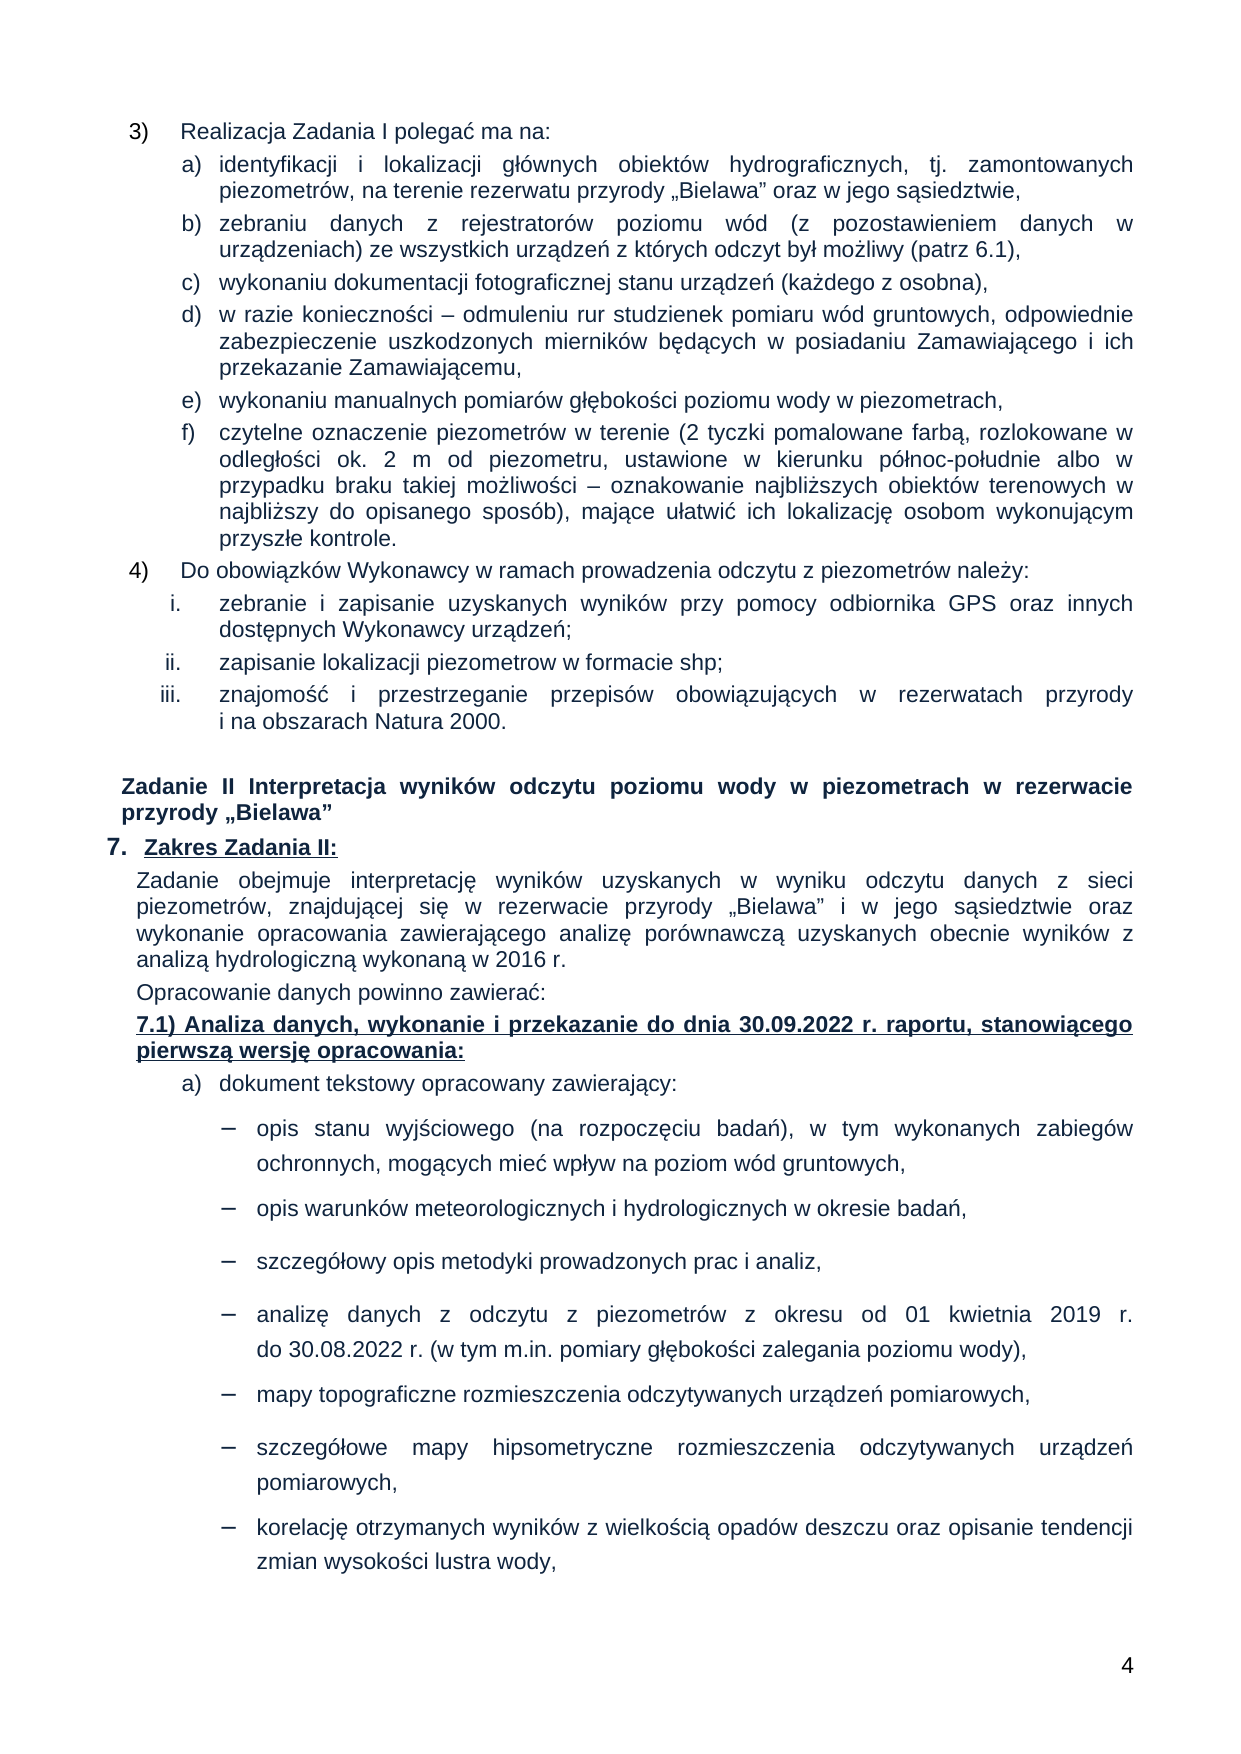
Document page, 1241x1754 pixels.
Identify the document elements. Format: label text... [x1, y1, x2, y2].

list identyfikacji i lokalizacji głównych obiektów hydrograficznych, tj. zamontowanych piezometrów, na terenie rezerwatu przyrody „Bielawa” oraz w jego sąsiedztwie, [181, 151, 1134, 203]
list Do obowiązków Wykonawcy w ramach prowadzenia odczytu z piezometrów należy: [128, 557, 1134, 583]
list szczegółowy opis metodyki prowadzonych prac i analiz, [219, 1236, 1134, 1282]
list Zakres Zadania II: [106, 832, 1134, 861]
list dokument tekstowy opracowany zawierający: [181, 1070, 1134, 1096]
text Opracowanie danych powinno zawierać: [136, 978, 1134, 1005]
list opis stanu wyjściowego (na rozpoczęciu badań), w tym wykonanych zabiegów ochronnych, mogących mieć wpływ na poziom wód gruntowych, [219, 1103, 1134, 1176]
list korelację otrzymanych wyników z wielkością opadów deszczu oraz opisanie tendencji zmian wysokości lustra wody, [219, 1501, 1134, 1574]
list analizę danych z odczytu z piezometrów z okresu od 01 kwietnia 2019 r. do 30.08.2022 r. (w tym m.in. pomiary głębokości zalegania poziomu wody), [219, 1289, 1134, 1362]
text Zadanie obejmuje interpretację wyników uzyskanych w wyniku odczytu danych z sieci piezometrów, znajdującej się w rezerwacie przyrody „Bielawa” i w jego sąsiedztwie oraz wykonanie opracowania zawierającego analizę porównawczą uzyskanych obecnie wyników z analizą hydrologiczną wykonaną w 2016 r. [136, 867, 1134, 972]
list opis warunków meteorologicznych i hydrologicznych w okresie badań, [219, 1182, 1134, 1229]
list czytelne oznaczenie piezometrów w terenie (2 tyczki pomalowane farbą, rozlokowane w odległości ok. 2 m od piezometru, ustawione w kierunku północ-południe albo w przypadku braku takiej możliwości – oznakowanie najbliższych obiektów terenowych w najbliższy do opisanego sposób), mające ułatwić ich lokalizację osobom wykonującym przyszłe kontrole. [181, 419, 1134, 551]
list Realizacja Zadania I polegać ma na: [128, 118, 1134, 144]
list w razie konieczności – odmuleniu rur studzienek pomiaru wód gruntowych, odpowiednie zabezpieczenie uszkodzonych mierników będących w posiadaniu Zamawiającego i ich przekazanie Zamawiającemu, [181, 301, 1134, 380]
text 7.1) Analiza danych, wykonanie i przekazanie do dnia 30.09.2022 r. raportu, stanowiącego pierwszą wersję opracowania: [136, 1011, 1134, 1064]
list wykonaniu manualnych pomiarów głębokości poziomu wody w piezometrach, [181, 387, 1134, 413]
list zebranie i zapisanie uzyskanych wyników przy pomocy odbiornika GPS oraz innych dostępnych Wykonawcy urządzeń; [181, 590, 1134, 642]
text Zadanie II Interpretacja wyników odczytu poziomu wody w piezometrach w rezerwacie przyrody „Bielawa” [121, 773, 1134, 826]
list zapisanie lokalizacji piezometrow w formacie shp; [181, 649, 1134, 675]
list wykonaniu dokumentacji fotograficznej stanu urządzeń (każdego z osobna), [181, 269, 1134, 295]
list znajomość i przestrzeganie przepisów obowiązujących w rezerwatach przyrody i na obszarach Natura 2000. [181, 681, 1134, 734]
list szczegółowe mapy hipsometryczne rozmieszczenia odczytywanych urządzeń pomiarowych, [219, 1422, 1134, 1495]
list zebraniu danych z rejestratorów poziomu wód (z pozostawieniem danych w urządzeniach) ze wszystkich urządzeń z których odczyt był możliwy (patrz 6.1), [181, 210, 1134, 262]
list mapy topograficzne rozmieszczenia odczytywanych urządzeń pomiarowych, [219, 1368, 1134, 1415]
